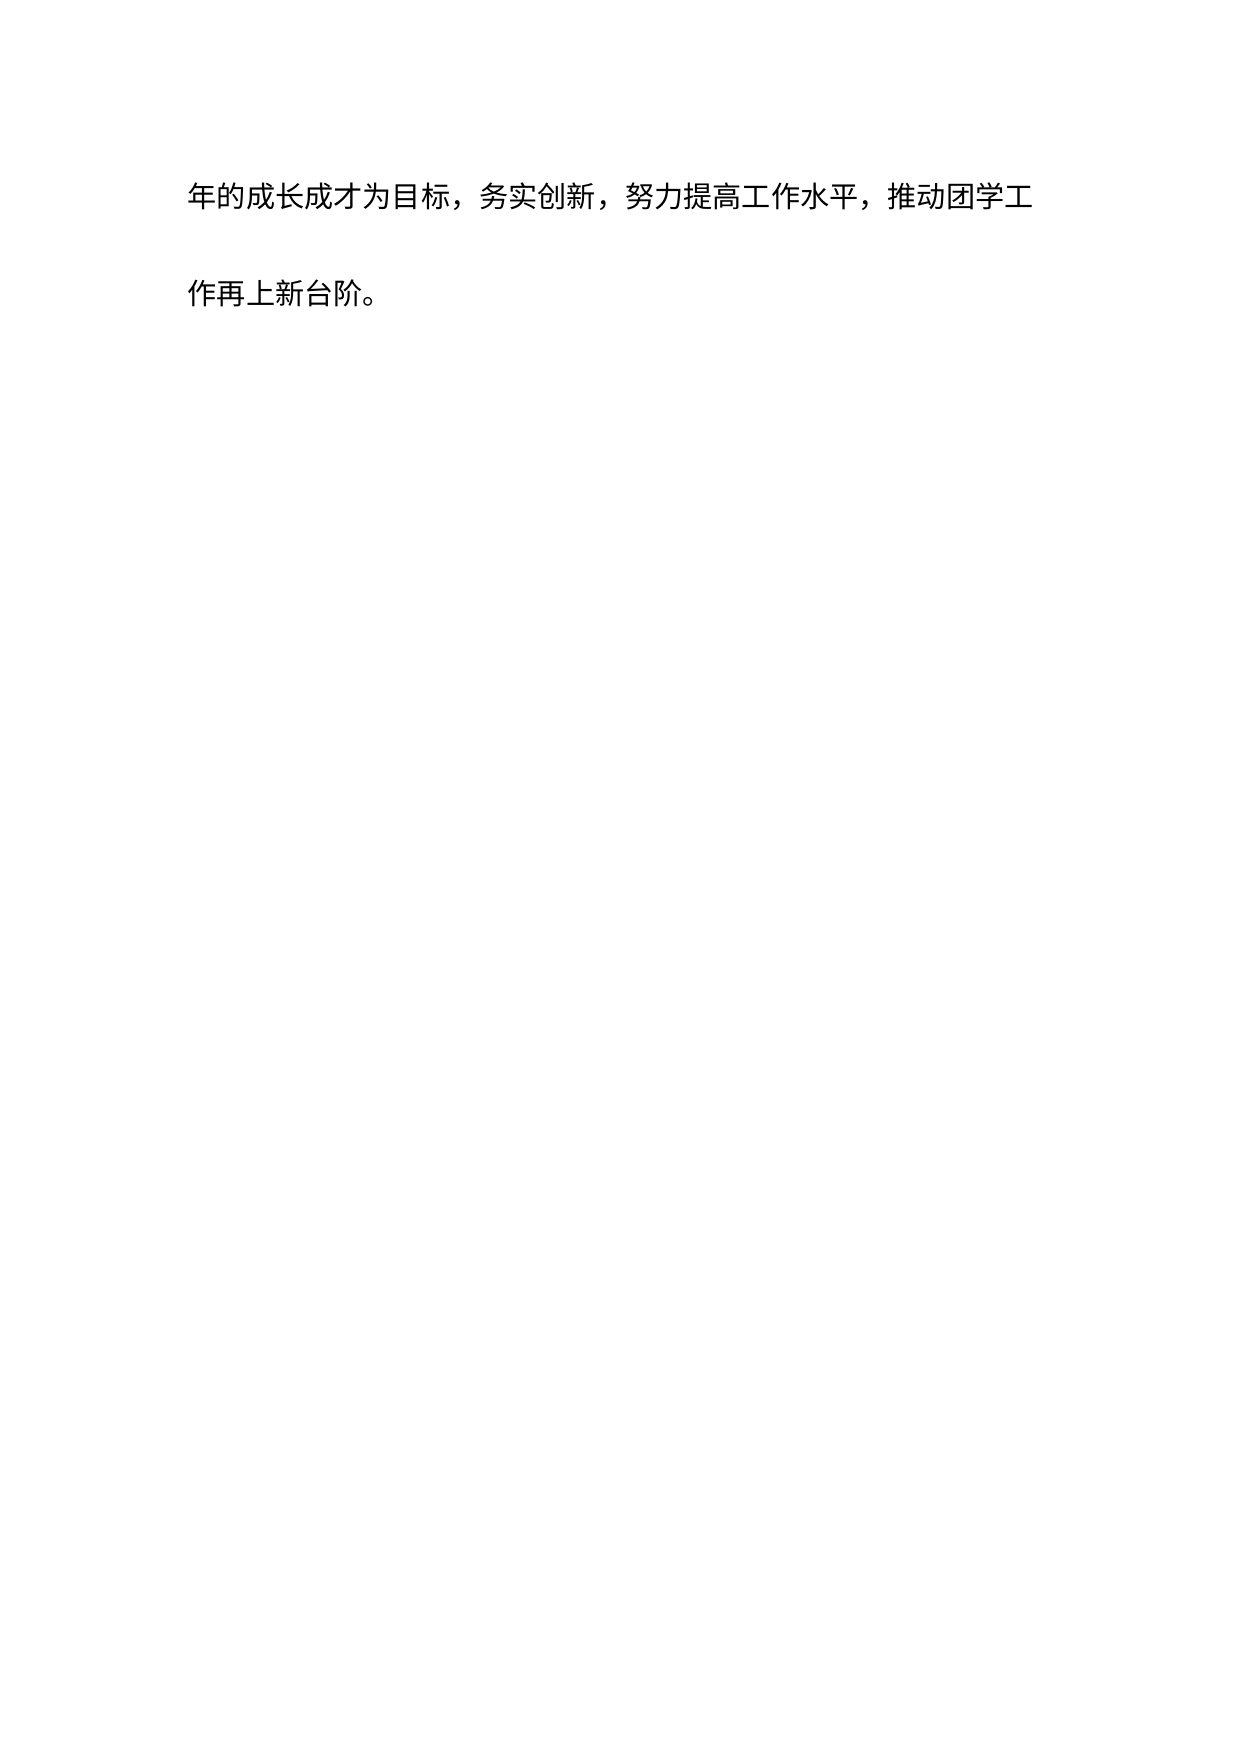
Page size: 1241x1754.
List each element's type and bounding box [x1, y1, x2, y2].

text [187, 162, 1053, 324]
